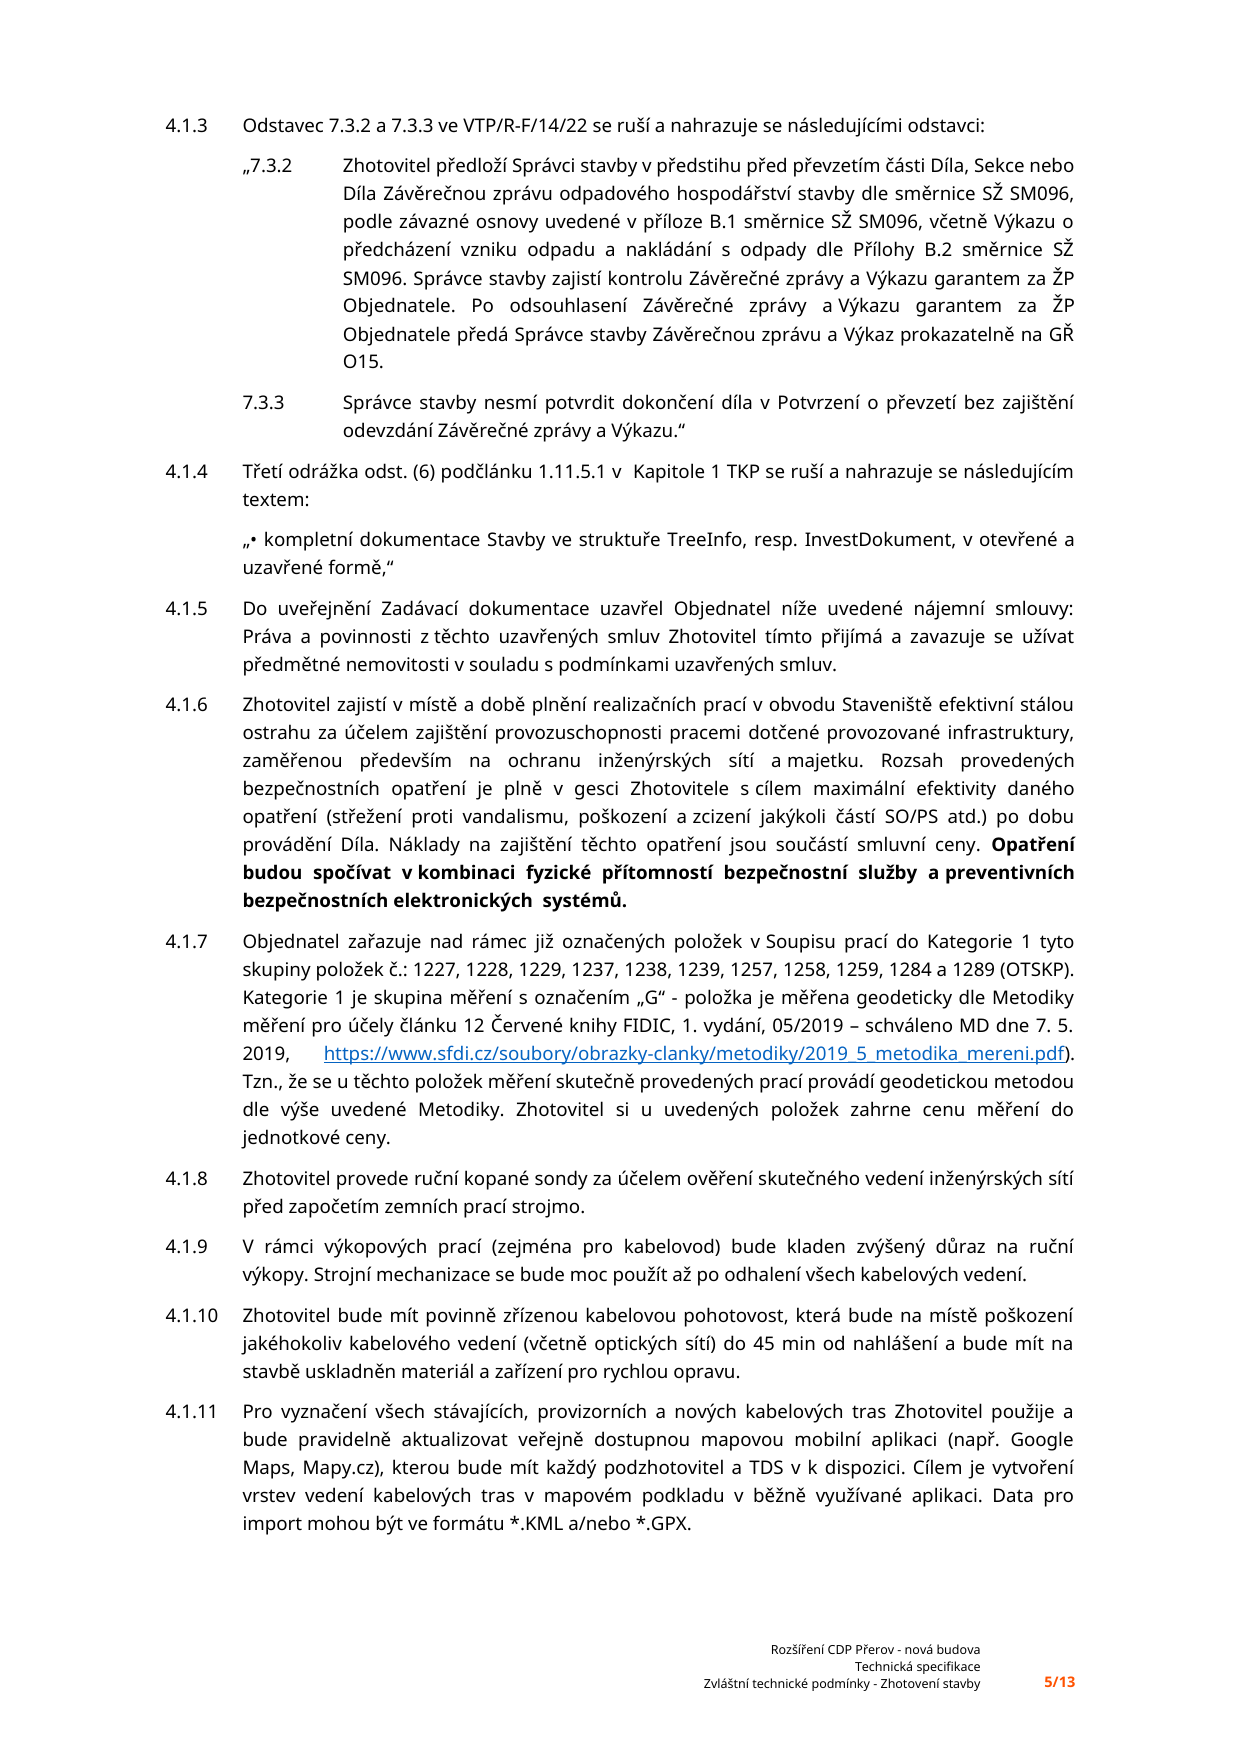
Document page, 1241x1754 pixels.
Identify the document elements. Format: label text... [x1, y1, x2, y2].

text Zhotovitel zajistí v místě a době plnění realizačních prací v obvodu Staveniště efektivní stálou ostrahu za účelem zajištění provozuschopnosti pracemi dotčené provozované infrastruktury, zaměřenou především na ochranu inženýrských sítí a majetku. Rozsah provedených bezpečnostních opatření je plně v gesci Zhotovitele s cílem maximální efektivity daného opatření (střežení proti vandalismu, poškození a zcizení jakýkoli částí SO/PS atd.) po dobu provádění Díla. Náklady na zajištění těchto opatření jsou součástí smluvní ceny. Opatření budou spočívat v kombinaci fyzické přítomností bezpečnostní služby a preventivních bezpečnostních elektronických systémů. [165, 692, 1075, 913]
text Zhotovitel provede ruční kopané sondy za účelem ověření skutečného vedení inženýrských sítí před započetím zemních prací strojmo. [165, 1165, 1075, 1218]
text V rámci výkopových prací (zejména pro kabelovod) bude kladen zvýšený důraz na ruční výkopy. Strojní mechanizace se bude moc použít až po odhalení všech kabelových vedení. [165, 1233, 1075, 1287]
text „• kompletní dokumentace Stavby ve struktuře TreeInfo, resp. InvestDokument, v otevřené a uzavřené formě,“ [242, 526, 1075, 580]
text Objednatel zařazuje nad rámec již označených položek v Soupisu prací do Kategorie 1 tyto skupiny položek č.: 1227, 1228, 1229, 1237, 1238, 1239, 1257, 1258, 1259, 1284 a 1289 (OTSKP). Kategorie 1 je skupina měření s označením „G“ - položka je měřena geodeticky dle Metodiky měření pro účely článku 12 Červené knihy FIDIC, 1. vydání, 05/2019 – schváleno MD dne 7. 5. 2019, https://www.sfdi.cz/soubory/obrazky-clanky/metodiky/2019_5_metodika_mereni.pdf). Tzn., že se u těchto položek měření skutečně provedených prací provádí geodetickou metodou dle výše uvedené Metodiky. Zhotovitel si u uvedených položek zahrne cenu měření do jednotkové ceny. [165, 928, 1075, 1150]
text Odstavec 7.3.2 a 7.3.3 ve VTP/R-F/14/22 se ruší a nahrazuje se následujícími odstavci: [165, 112, 1075, 138]
text Zhotovitel bude mít povinně zřízenou kabelovou pohotovost, která bude na místě poškození jakéhokoliv kabelového vedení (včetně optických sítí) do 45 min od nahlášení a bude mít na stavbě uskladněn materiál a zařízení pro rychlou opravu. [165, 1302, 1075, 1383]
text Do uveřejnění Zadávací dokumentace uzavřel Objednatel níže uvedené nájemní smlouvy: Práva a povinnosti z těchto uzavřených smluv Zhotovitel tímto přijímá a zavazuje se užívat předmětné nemovitosti v souladu s podmínkami uzavřených smluv. [165, 595, 1075, 677]
text „7.3.2 Zhotovitel předloží Správci stavby v předstihu před převzetím části Díla, Sekce nebo Díla Závěrečnou zprávu odpadového hospodářství stavby dle směrnice SŽ SM096, podle závazné osnovy uvedené v příloze B.1 směrnice SŽ SM096, včetně Výkazu o předcházení vzniku odpadu a nakládání s odpady dle Přílohy B.2 směrnice SŽ SM096. Správce stavby zajistí kontrolu Závěrečné zprávy a Výkazu garantem za ŽP Objednatele. Po odsouhlasení Závěrečné zprávy a Výkazu garantem za ŽP Objednatele předá Správce stavby Závěrečnou zprávu a Výkaz prokazatelně na GŘ O15. [242, 153, 1075, 374]
text 7.3.3 Správce stavby nesmí potvrdit dokončení díla v Potvrzení o převzetí bez zajištění odevzdání Závěrečné zprávy a Výkazu.“ [242, 389, 1075, 443]
text Pro vyznačení všech stávajících, provizorních a nových kabelových tras Zhotovitel použije a bude pravidelně aktualizovat veřejně dostupnou mapovou mobilní aplikaci (např. Google Maps, Mapy.cz), kterou bude mít každý podzhotovitel a TDS v k dispozici. Cílem je vytvoření vrstev vedení kabelových tras v mapovém podkladu v běžně využívané aplikaci. Data pro import mohou být ve formátu *.KML a/nebo *.GPX. [165, 1398, 1075, 1536]
list Třetí odrážka odst. (6) podčlánku 1.11.5.1 v Kapitole 1 TKP se ruší a nahrazuje se následujícím textem: [165, 458, 1075, 511]
